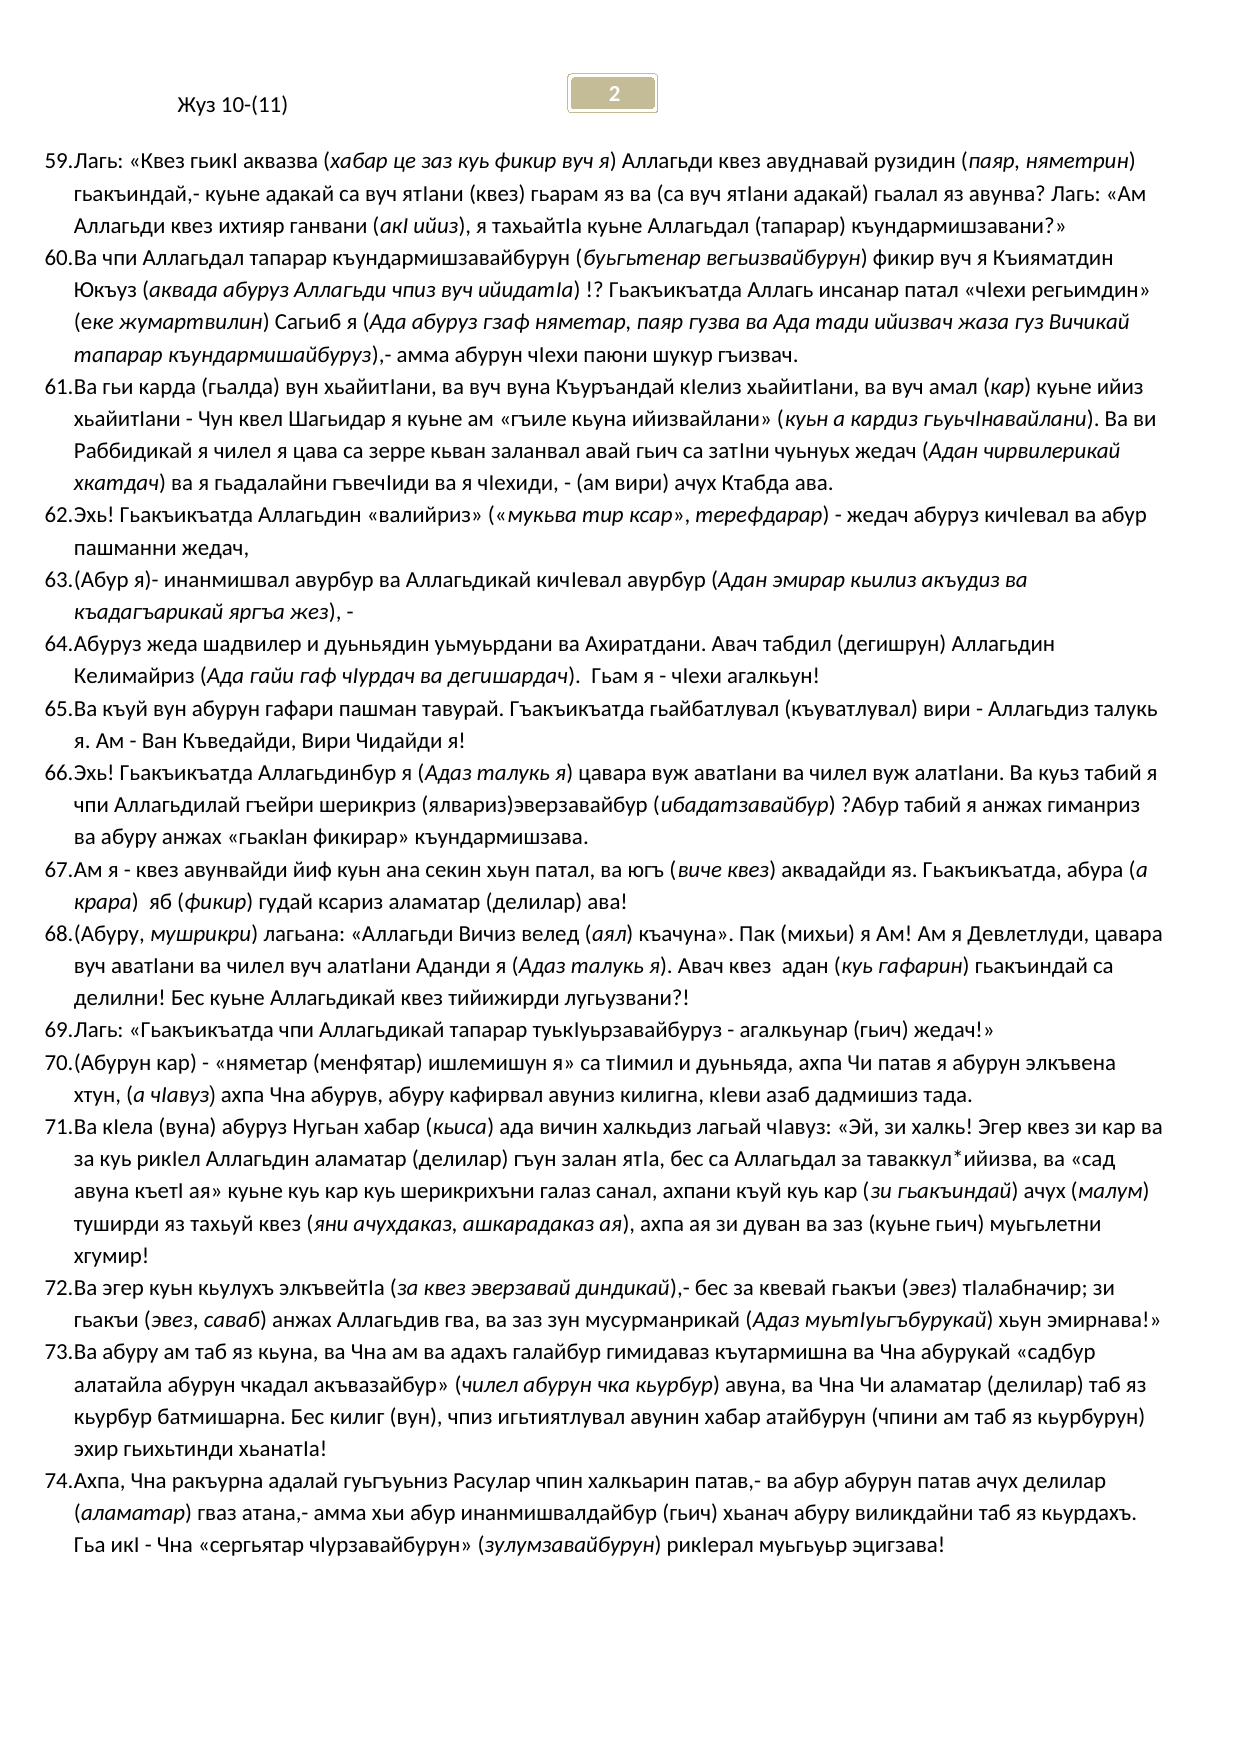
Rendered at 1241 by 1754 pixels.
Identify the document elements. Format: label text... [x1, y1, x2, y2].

list Эхь! Гьакъикъатда Аллагьдин «валийриз» («мукьва тир ксар», терефдарар) - жедач абуруз кичIевал ва абур пашманни жедач, [44, 501, 1167, 561]
list (Абуру, мушрикри) лагьана: «Аллагьди Вичиз велед (аял) къачуна». Пак (михьи) я Ам! Ам я Девлетлуди, цавара вуч аватIани ва чилел вуч алатIани Аданди я (Адаз талукь я). Авач квез адан (куь гафарин) гьакъиндай са делилни! Бес куьне Аллагьдикай квез тийижирди лугьузвани?! [44, 919, 1167, 1011]
list Лагь: «Квез гьикI аквазва (хабар це заз куь фикир вуч я) Аллагьди квез авуднавай рузидин (паяр, няметрин) гьакъиндай,- куьне адакай са вуч ятIани (квез) гьарам яз ва (са вуч ятIани адакай) гьалал яз авунва? Лагь: «Ам Аллагьди квез ихтияр ганвани (акI ийиз), я тахьайтIа куьне Аллагьдал (тапарар) къундармишзавани?» [44, 147, 1167, 239]
list (Абур я)- инанмишвал авурбур ва Аллагьдикай кичIевал авурбур (Адан эмирар кьилиз акъудиз ва къадагъарикай яргъа жез), - [44, 565, 1167, 625]
list Ва кIела (вуна) абуруз Нугьан хабар (кьиса) ада вичин халкьдиз лагьай чIавуз: «Эй, зи халкь! Эгер квез зи кар ва за куь рикIел Аллагьдин аламатар (делилар) гъун залан ятIа, бес са Аллагьдал за таваккул*ийизва, ва «сад авуна къетI ая» куьне куь кар куь шерикрихъни галаз санал, ахпани къуй куь кар (зи гьакъиндай) ачух (малум) туширди яз тахьуй квез (яни ачухдаказ, ашкарадаказ ая), ахпа ая зи дуван ва заз (куьне гьич) муьгьлетни хгумир! [44, 1112, 1167, 1269]
list Ва гьи карда (гьалда) вун хьайитIани, ва вуч вуна Къуръандай кIелиз хьайитIани, ва вуч амал (кар) куьне ийиз хьайитIани - Чун квел Шагьидар я куьне ам «гъиле кьуна ийизвайлани» (куьн а кардиз гьуьчIнавайлани). Ва ви Раббидикай я чилел я цава са зерре кьван заланвал авай гьич са затIни чуьнуьх жедач (Адан чирвилерикай хкатдач) ва я гьадалайни гъвечIиди ва я чIехиди, - (ам вири) ачух Ктабда ава. [44, 372, 1167, 496]
list (Абурун кар) - «няметар (менфятар) ишлемишун я» са тIимил и дуьньяда, ахпа Чи патав я абурун элкъвена хтун, (а чIавуз) ахпа Чна абурув, абуру кафирвал авуниз килигна, кIеви азаб дадмишиз тада. [44, 1048, 1167, 1108]
list Лагь: «Гьакъикъатда чпи Аллагьдикай тапарар туькIуьрзавайбуруз - агалкьунар (гьич) жедач!» [44, 1016, 1167, 1044]
list Ва чпи Аллагьдал тапарар къундармишзавайбурун (буьгьтенар вегьизвайбурун) фикир вуч я Къияматдин Юкъуз (аквада абуруз Аллагьди чпиз вуч ийидатIа) !? Гьакъикъатда Аллагь инсанар патал «чIехи регьимдин» (еке жумартвилин) Сагьиб я (Ада абуруз гзаф няметар, паяр гузва ва Ада тади ийизвач жаза гуз Вичикай тапарар къундармишайбуруз),- амма абурун чIехи паюни шукур гъизвач. [44, 243, 1167, 368]
list Ва къуй вун абурун гафари пашман тавурай. Гъакъикъатда гьайбатлувал (къуватлувал) вири - Аллагьдиз талукь я. Ам - Ван Къведайди, Вири Чидайди я! [44, 694, 1167, 754]
list Эхь! Гьакъикъатда Аллагьдинбур я (Адаз талукь я) цавара вуж аватIани ва чилел вуж алатIани. Ва куьз табий я чпи Аллагьдилай гъейри шерикриз (ялвариз)эверзавайбур (ибадатзавайбур) ?Абур табий я анжах гиманриз ва абуру анжах «гьакIан фикирар» къундармишзава. [44, 758, 1167, 851]
list Абуруз жеда шадвилер и дуьньядин уьмуьрдани ва Ахиратдани. Авач табдил (дегишрун) Аллагьдин Келимайриз (Ада гайи гаф чIурдач ва дегишардач). Гьам я - чIехи агалкьун! [44, 629, 1167, 689]
list Ахпа, Чна ракъурна адалай гуьгъуьниз Расулар чпин халкьарин патав,- ва абур абурун патав ачух делилар (аламатар) гваз атана,- амма хьи абур инанмишвалдайбур (гьич) хьанач абуру виликдайни таб яз кьурдахъ. Гьа икI - Чна «сергьятар чIурзавайбурун» (зулумзавайбурун) рикIерал муьгьуьр эцигзава! [44, 1466, 1167, 1559]
list Ва эгер куьн кьулухъ элкъвейтIа (за квез эверзавай диндикай),- бес за квевай гьакъи (эвез) тIалабначир; зи гьакъи (эвез, саваб) анжах Аллагьдив гва, ва заз зун мусурманрикай (Адаз муьтIуьгъбурукай) хьун эмирнава!» [44, 1273, 1167, 1333]
list Ам я - квез авунвайди йиф куьн ана секин хьун патал, ва югъ (виче квез) аквадайди яз. Гьакъикъатда, абура (а крара) яб (фикир) гудай ксариз аламатар (делилар) ава! [44, 855, 1167, 915]
list Ва абуру ам таб яз кьуна, ва Чна ам ва адахъ галайбур гимидаваз къутармишна ва Чна абурукай «садбур алатайла абурун чкадал акъвазайбур» (чилел абурун чка кьурбур) авуна, ва Чна Чи аламатар (делилар) таб яз кьурбур батмишарна. Бес килиг (вун), чпиз игьтиятлувал авунин хабар атайбурун (чпини ам таб яз кьурбурун) эхир гьихьтинди хьанатIа! [44, 1337, 1167, 1462]
